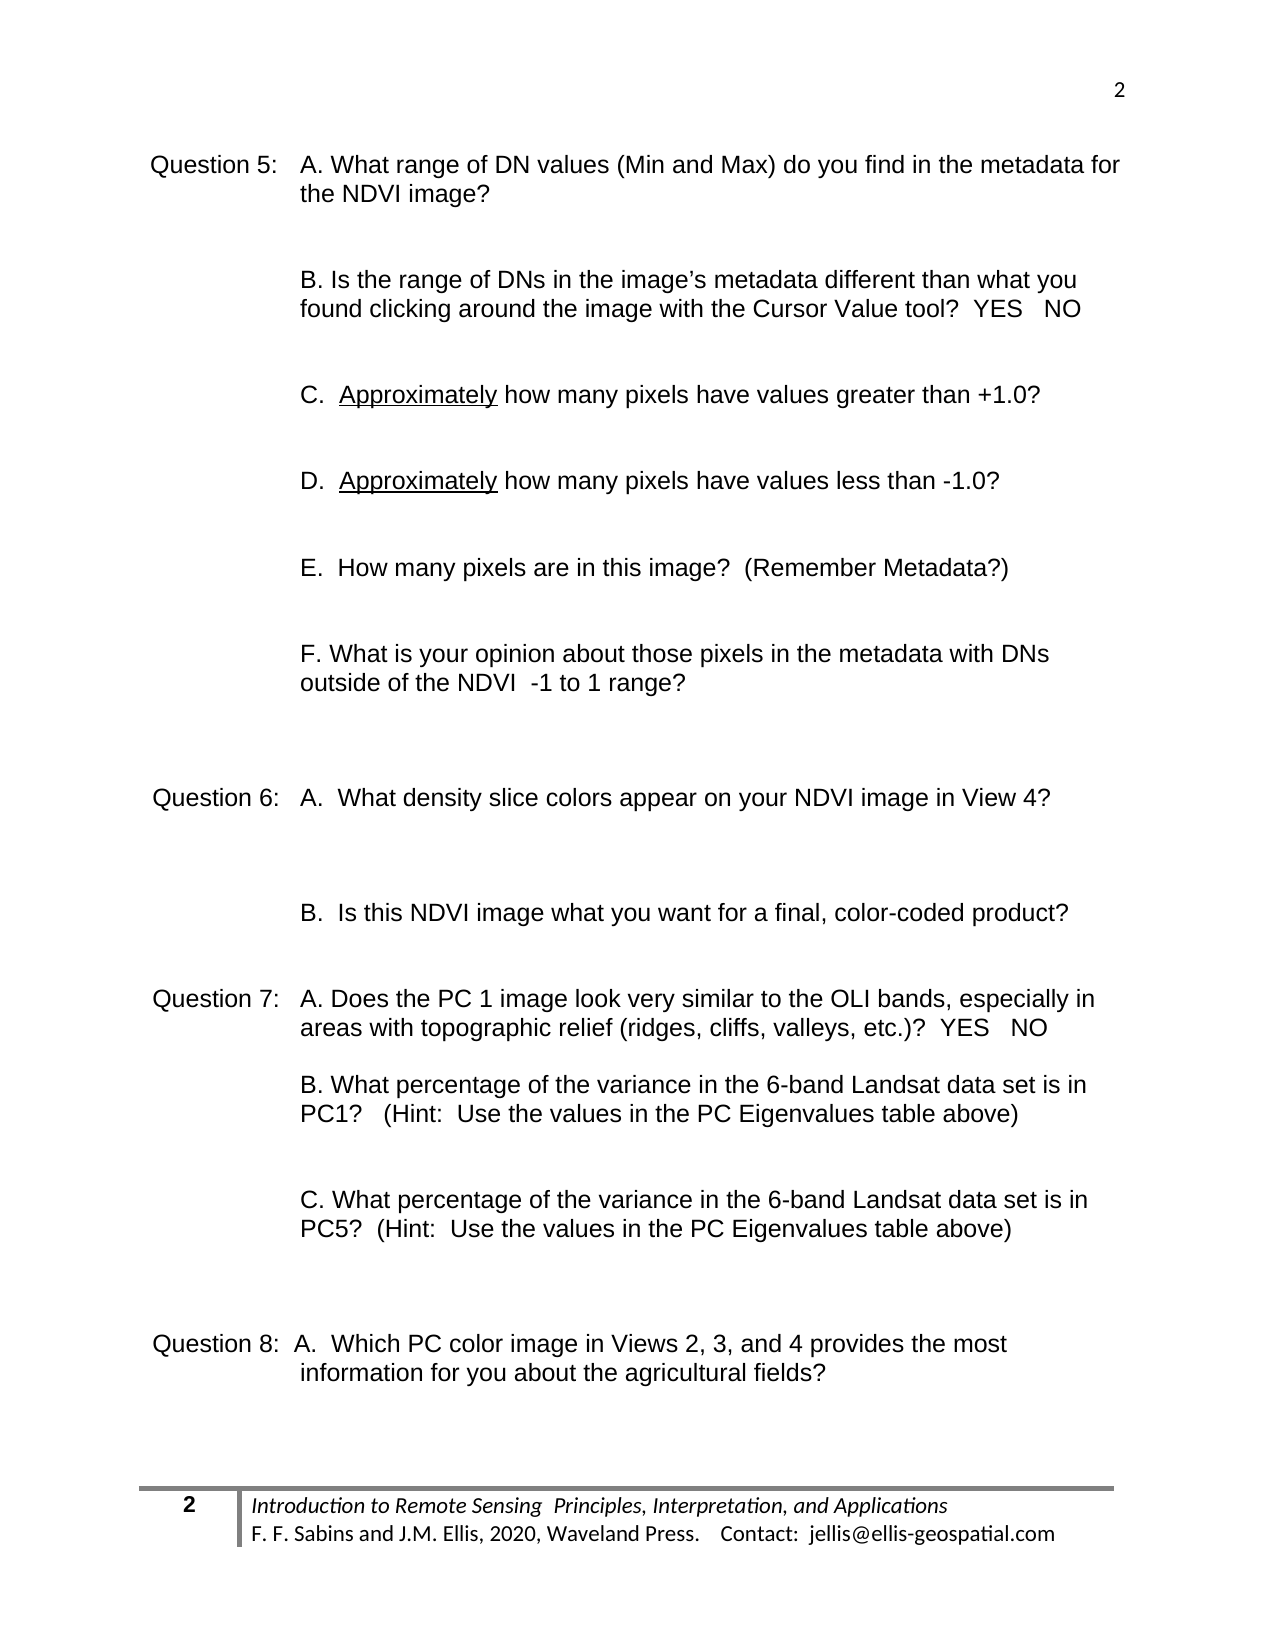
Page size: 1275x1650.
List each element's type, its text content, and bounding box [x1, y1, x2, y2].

text C. Approximately how many pixels have values greater than +1.0? [150, 380, 1123, 409]
text Question 6: A. What density slice colors appear on your NDVI image in View 4? [152, 782, 1123, 897]
text Question 8: A. Which PC color image in Views 2, 3, and 4 provides the most information for you about the agricultural fields? [152, 1329, 1123, 1444]
text C. What percentage of the variance in the 6-band Landsat data set is in PC5? (Hint: Use the values in the PC Eigenvalues table above) [152, 1185, 1123, 1300]
text B. Is the range of DNs in the image’s metadata different than what you found clicking around the image with the Cursor Value tool? YES NO [150, 265, 1123, 351]
text Question 5: A. What range of DN values (Min and Max) do you find in the metadata for the NDVI image? [150, 150, 1123, 236]
text E. How many pixels are in this image? (Remember Metadata?) F. What is your opinion about those pixels in the metadata with DNs outside of the NDVI -1 to 1 range? [150, 552, 1123, 754]
text B. Is this NDVI image what you want for a final, color-coded product? [152, 897, 1123, 955]
text B. What percentage of the variance in the 6-band Landsat data set is in PC1? (Hint: Use the values in the PC Eigenvalues table above) [152, 1070, 1123, 1156]
text Question 7: A. Does the PC 1 image look very similar to the OLI bands, especially in areas with topographic relief (ridges, cliffs, valleys, etc.)? YES NO [152, 984, 1123, 1041]
text D. Approximately how many pixels have values less than -1.0? [150, 409, 1123, 552]
